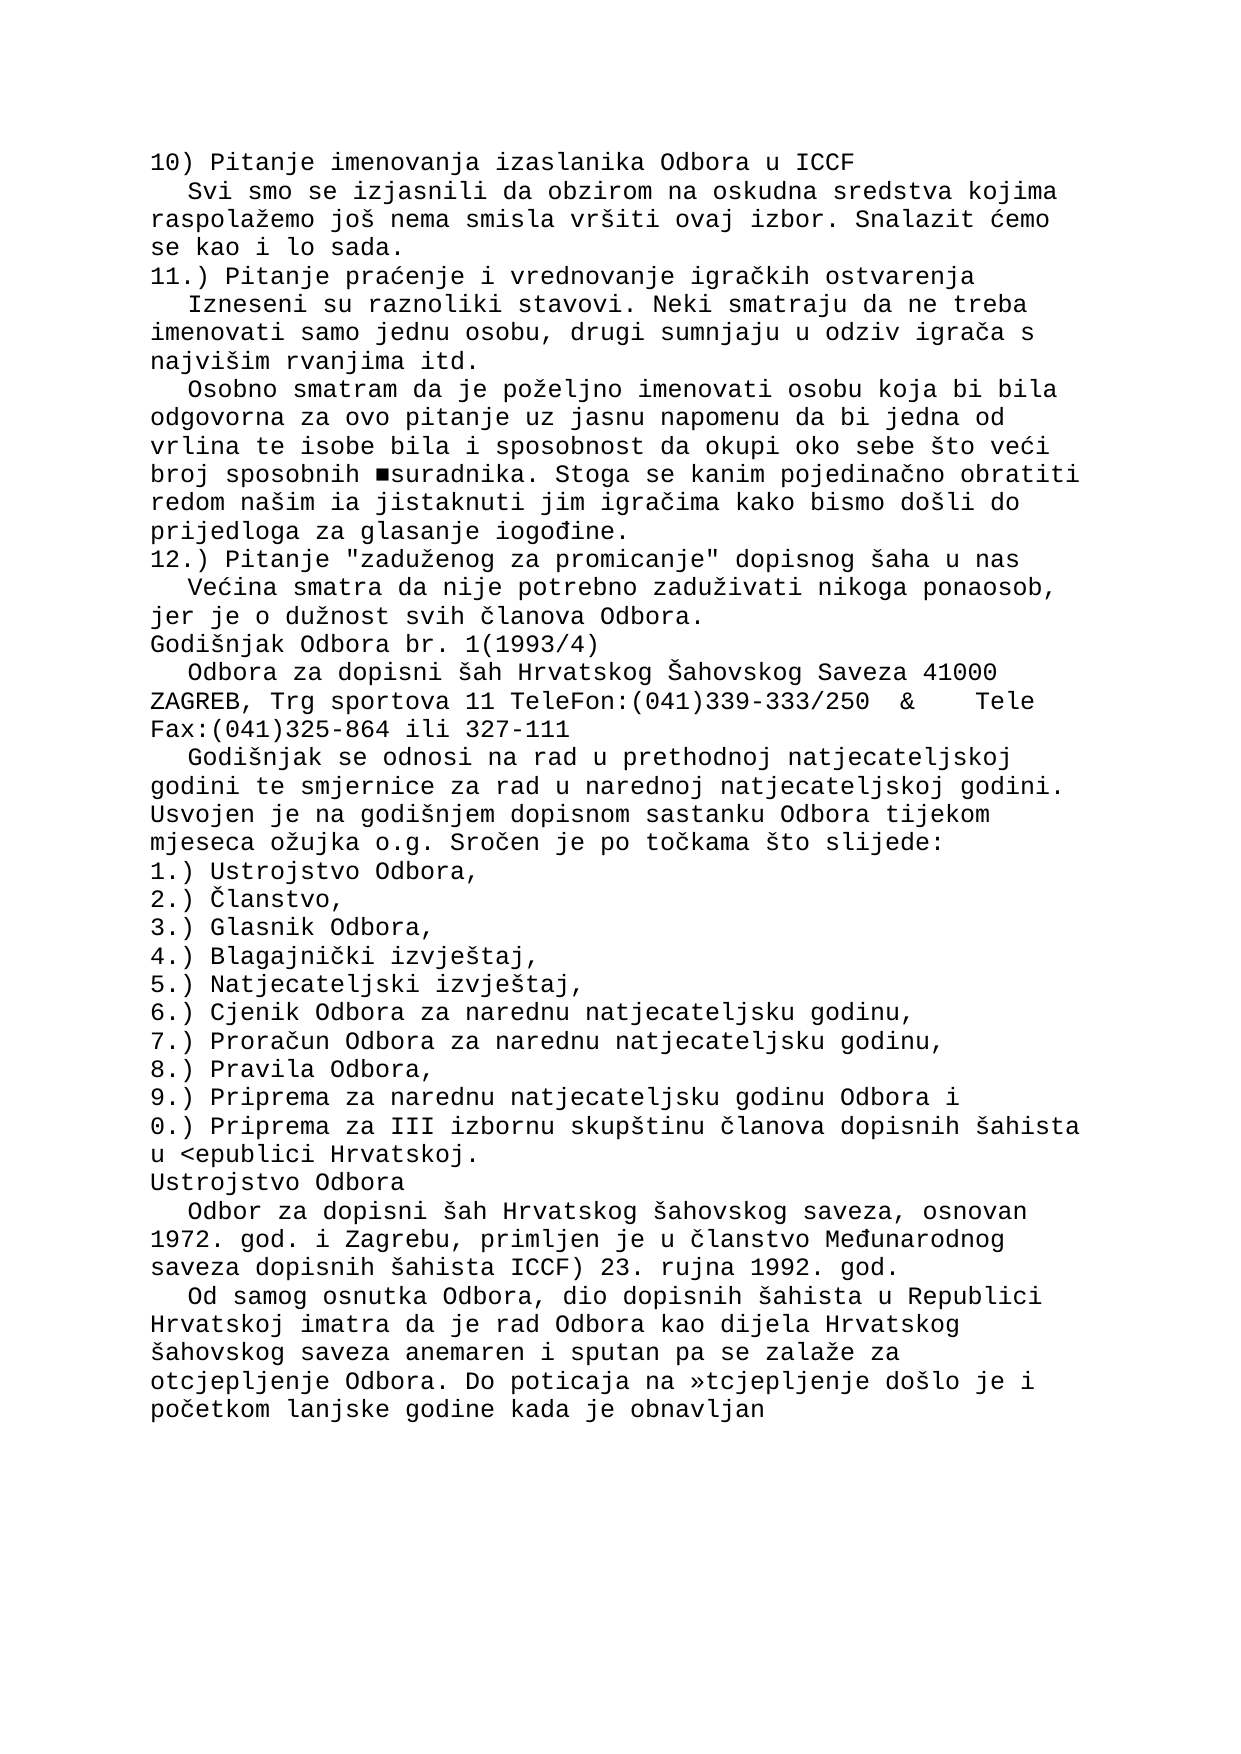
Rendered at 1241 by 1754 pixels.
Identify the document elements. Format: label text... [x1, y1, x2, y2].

text 7.) Proračun Odbora za narednu natjecateljsku godinu, [150, 1028, 1090, 1057]
text Svi smo se izjasnili da obzirom na oskudna sredstva kojima raspolažemo još nema smisla vršiti ovaj izbor. Snalazit ćemo se kao i lo sada. [150, 178, 1090, 263]
text Osobno smatram da je poželjno imenovati osobu koja bi bila odgovorna za ovo pitanje uz jasnu napomenu da bi jedna od vrlina te isobe bila i sposobnost da okupi oko sebe što veći broj sposobnih ■suradnika. Stoga se kanim pojedinačno obratiti redom našim ia jistaknuti jim igračima kako bismo došli do prijedloga za glasanje iogođine. [150, 377, 1090, 547]
text 10) Pitanje imenovanja izaslanika Odbora u ICCF [150, 150, 1090, 178]
text 4.) Blagajnički izvještaj, [150, 943, 1090, 972]
text 8.) Pravila Odbora, [150, 1057, 1090, 1085]
text Od samog osnutka Odbora, dio dopisnih šahista u Republici Hrvatskoj imatra da je rad Odbora kao dijela Hrvatskog šahovskog saveza anemaren i sputan pa se zalaže za otcjepljenje Odbora. Do poticaja na »tcjepljenje došlo je i početkom lanjske godine kada je obnavljan [150, 1283, 1090, 1425]
text Izneseni su raznoliki stavovi. Neki smatraju da ne treba imenovati samo jednu osobu, drugi sumnjaju u odziv igrača s najvišim rvanjima itd. [150, 292, 1090, 377]
text 12.) Pitanje "zaduženog za promicanje" dopisnog šaha u nas [150, 547, 1090, 575]
text Godišnjak se odnosi na rad u prethodnoj natjecateljskoj godini te smjernice za rad u narednoj natjecateljskoj godini. Usvojen je na godišnjem dopisnom sastanku Odbora tijekom mjeseca ožujka o.g. Sročen je po točkama što slijede: [150, 745, 1090, 858]
text 11.) Pitanje praćenje i vrednovanje igračkih ostvarenja [150, 263, 1090, 292]
text Većina smatra da nije potrebno zaduživati nikoga ponaosob, jer je o dužnost svih članova Odbora. [150, 575, 1090, 632]
text 1.) Ustrojstvo Odbora, [150, 858, 1090, 887]
text Ustrojstvo Odbora [150, 1170, 1090, 1198]
text 6.) Cjenik Odbora za narednu natjecateljsku godinu, [150, 1000, 1090, 1028]
text 9.) Priprema za narednu natjecateljsku godinu Odbora i [150, 1085, 1090, 1113]
text Odbor za dopisni šah Hrvatskog šahovskog saveza, osnovan 1972. god. i Zagrebu, primljen je u članstvo Međunarodnog saveza dopisnih šahista ICCF) 23. rujna 1992. god. [150, 1198, 1090, 1283]
text 2.) Članstvo, [150, 887, 1090, 915]
text Odbora za dopisni šah Hrvatskog Šahovskog Saveza 41000 ZAGREB, Trg sportova 11 TeleFon:(041)339-333/250 & Tele Fax:(041)325-864 ili 327-111 [150, 660, 1090, 745]
text Godišnjak Odbora br. 1(1993/4) [150, 632, 1090, 660]
text 0.) Priprema za III izbornu skupštinu članova dopisnih šahista u <epublici Hrvatskoj. [150, 1113, 1090, 1170]
text 3.) Glasnik Odbora, [150, 915, 1090, 943]
text 5.) Natjecateljski izvještaj, [150, 972, 1090, 1000]
